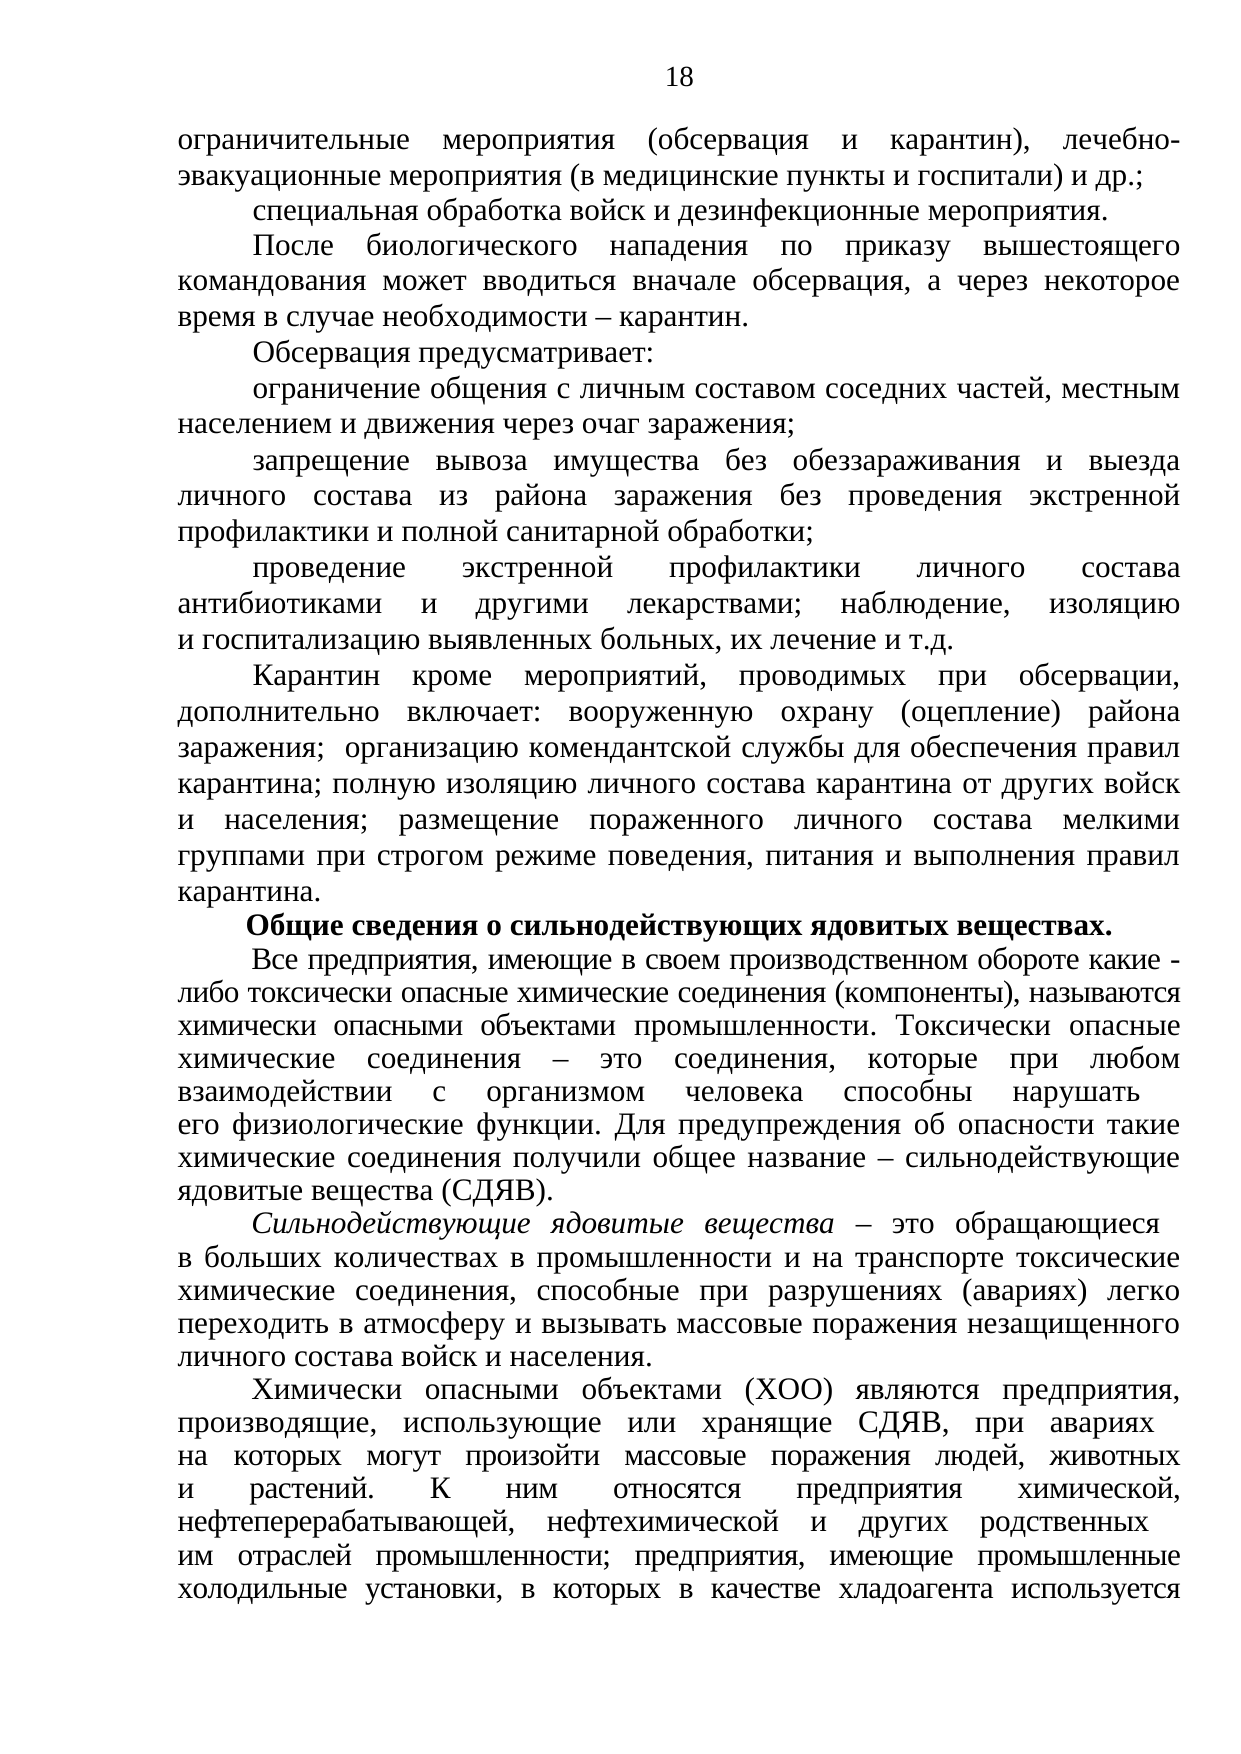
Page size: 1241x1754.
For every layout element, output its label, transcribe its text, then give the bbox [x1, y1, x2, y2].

text проведение экстренной профилактики личного состава антибиотиками и другими лекарствами; наблюдение, изоляцию и госпитализацию выявленных больных, их лечение и т.д. [177, 548, 1181, 656]
text Сильнодействующие ядовитые вещества – это обращающиеся в больших количествах в промышленности и на транспорте токсические химические соединения, способные при разрушениях (авариях) легко переходить в атмосферу и вызывать массовые поражения незащищенного личного состава войск и населения. [177, 1208, 1181, 1373]
text Обсервация предусматривает: [177, 333, 1181, 369]
text После биологического нападения по приказу вышестоящего командования может вводиться вначале обсервация, а через некоторое время в случае необходимости – карантин. [177, 227, 1181, 333]
text Общие сведения о сильнодействующих ядовитых веществах. [177, 908, 1181, 943]
text специальная обработка войск и дезинфекционные мероприятия. [177, 192, 1181, 227]
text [177, 1373, 1181, 1605]
text запрещение вывоза имущества без обеззараживания и выезда личного состава из района заражения без проведения экстренной профилактики и полной санитарной обработки; [177, 441, 1181, 548]
text Карантин кроме мероприятий, проводимых при обсервации, дополнительно включает: вооруженную охрану (оцепление) района заражения; организацию комендантской службы для обеспечения правил карантина; полную изоляцию личного состава карантина от других войск и населения; размещение пораженного личного состава мелкими группами при строгом режиме поведения, питания и выполнения правил карантина. [177, 656, 1181, 908]
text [177, 121, 1181, 192]
text Все предприятия, имеющие в своем производственном обороте какие - либо токсически опасные химические соединения (компоненты), называются химически опасными объектами промышленности. Токсически опасные химические соединения – это соединения, которые при любом взаимодействии с организмом человека способны нарушать его физиологические функции. Для предупреждения об опасности такие химические соединения получили общее название – сильнодействующие ядовитые вещества (СДЯВ). [177, 943, 1181, 1208]
text ограничение общения с личным составом соседних частей, местным населением и движения через очаг заражения; [177, 369, 1181, 441]
